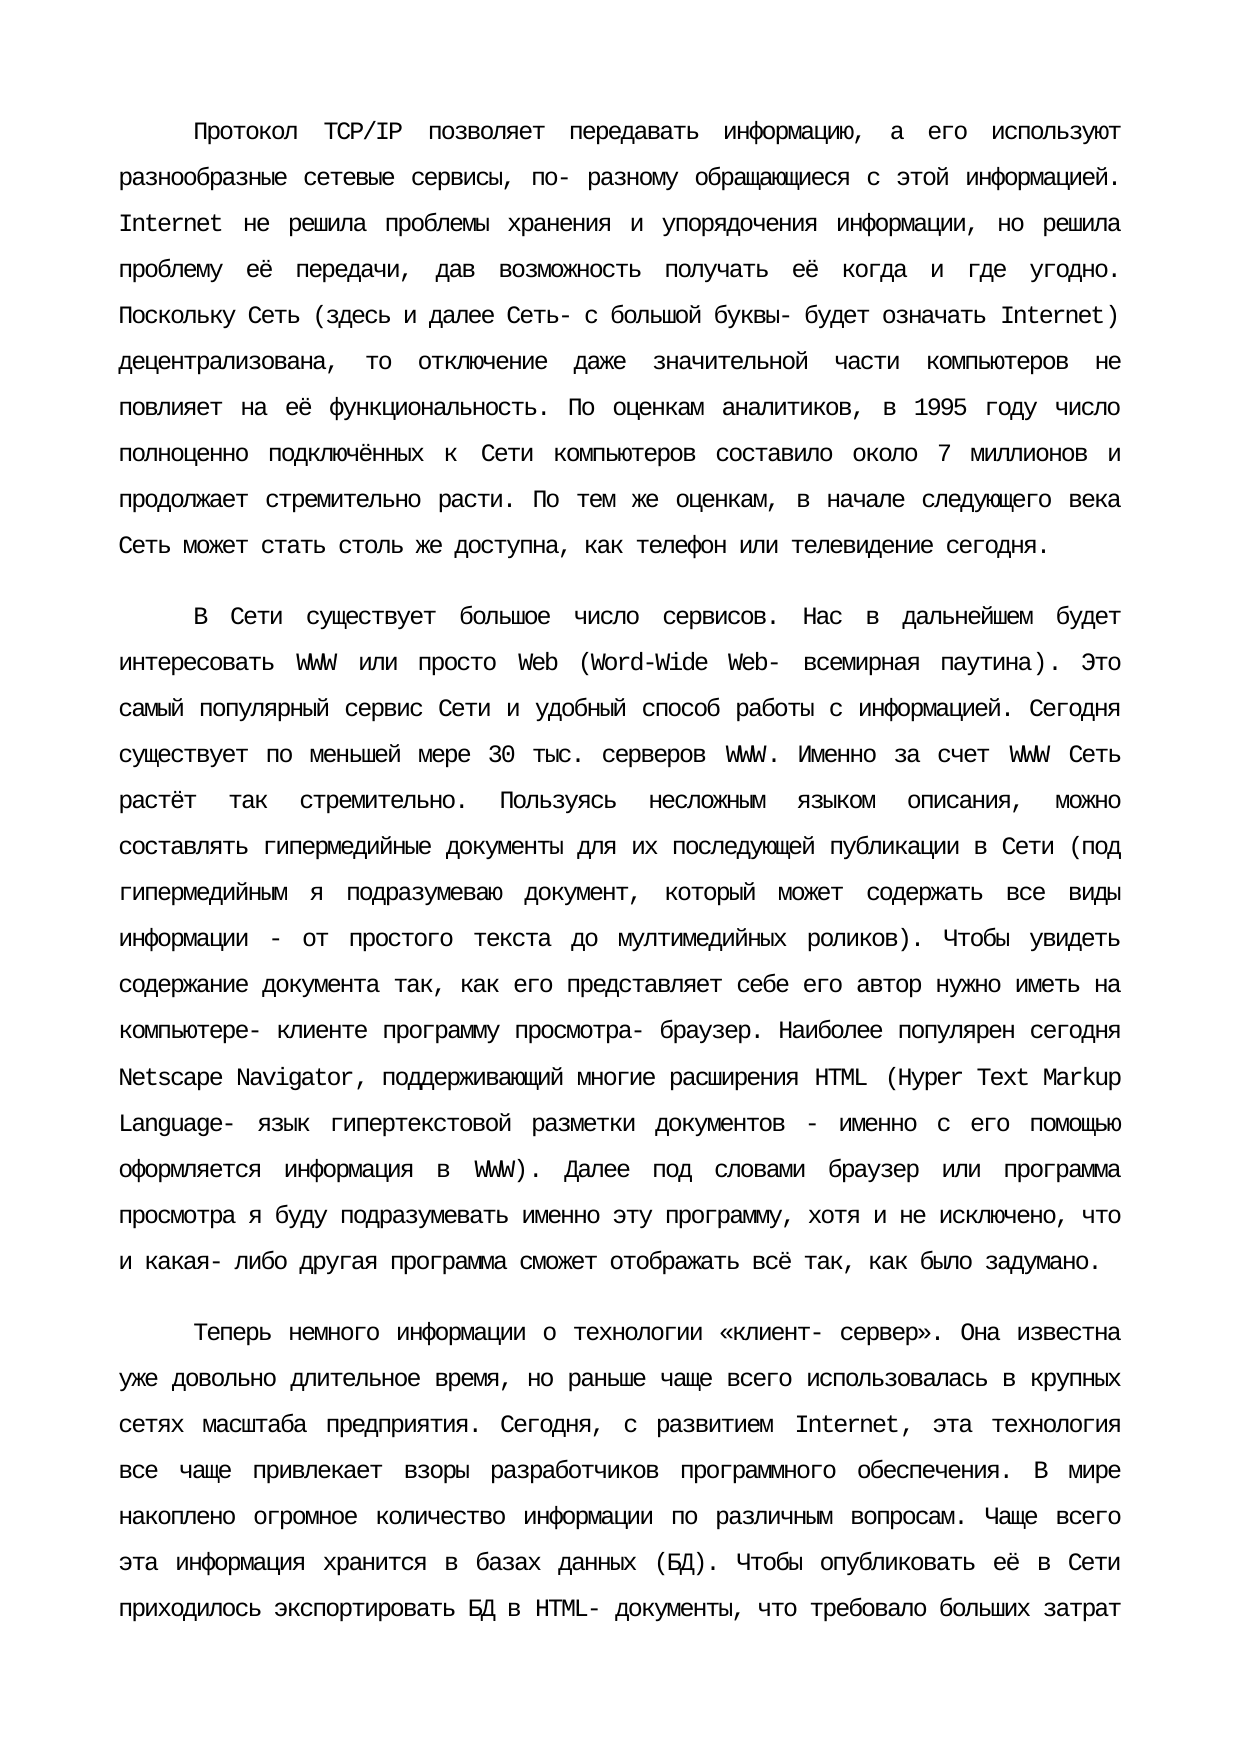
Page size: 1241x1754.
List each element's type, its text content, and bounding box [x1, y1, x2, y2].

text В Сети существует большое число сервисов. Нас в дальнейшем будет интересовать WWW или просто Web (Word-Wide Web- всемирная паутина). Это самый популярный сервис Сети и удобный способ работы с информацией. Сегодня существует по меньшей мере 30 тыс. серверов WWW. Именно за счет WWW Сеть растёт так стремительно. Пользуясь несложным языком описания, можно составлять гипермедийные документы для их последующей публикации в Сети (под гипермедийным я подразумеваю документ, который может содержать все виды информации - от простого текста до мултимедийных роликов). Чтобы увидеть содержание документа так, как его представляет себе его автор нужно иметь на компьютере- клиенте программу просмотра- браузер. Наиболее популярен сегодня Netscape Navigator, поддерживающий многие расширения HTML (Hyper Text Markup Language- язык гипертекстовой разметки документов - именно с его помощью оформляется информация в WWW). Далее под словами браузер или программа просмотра я буду подразумевать именно эту программу, хотя и не исключено, что и какая- либо другая программа сможет отображать всё так, как было задумано. [118, 603, 1122, 1279]
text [118, 1319, 1122, 1626]
text Протокол TCP/IP позволяет передавать информацию, а его используют разнообразные сетевые сервисы, по- разному обращающиеся с этой информацией. Internet не решила проблемы хранения и упорядочения информации, но решила проблему её передачи, дав возможность получать её когда и где угодно. Поскольку Сеть (здесь и далее Сеть- с большой буквы- будет означать Internet) децентрализована, то отключение даже значительной части компьютеров не повлияет на её функциональность. По оценкам аналитиков, в 1995 году число полноценно подключённых к Сети компьютеров составило около 7 миллионов и продолжает стремительно расти. По тем же оценкам, в начале следующего века Сеть может стать столь же доступна, как телефон или телевидение сегодня. [118, 118, 1122, 563]
